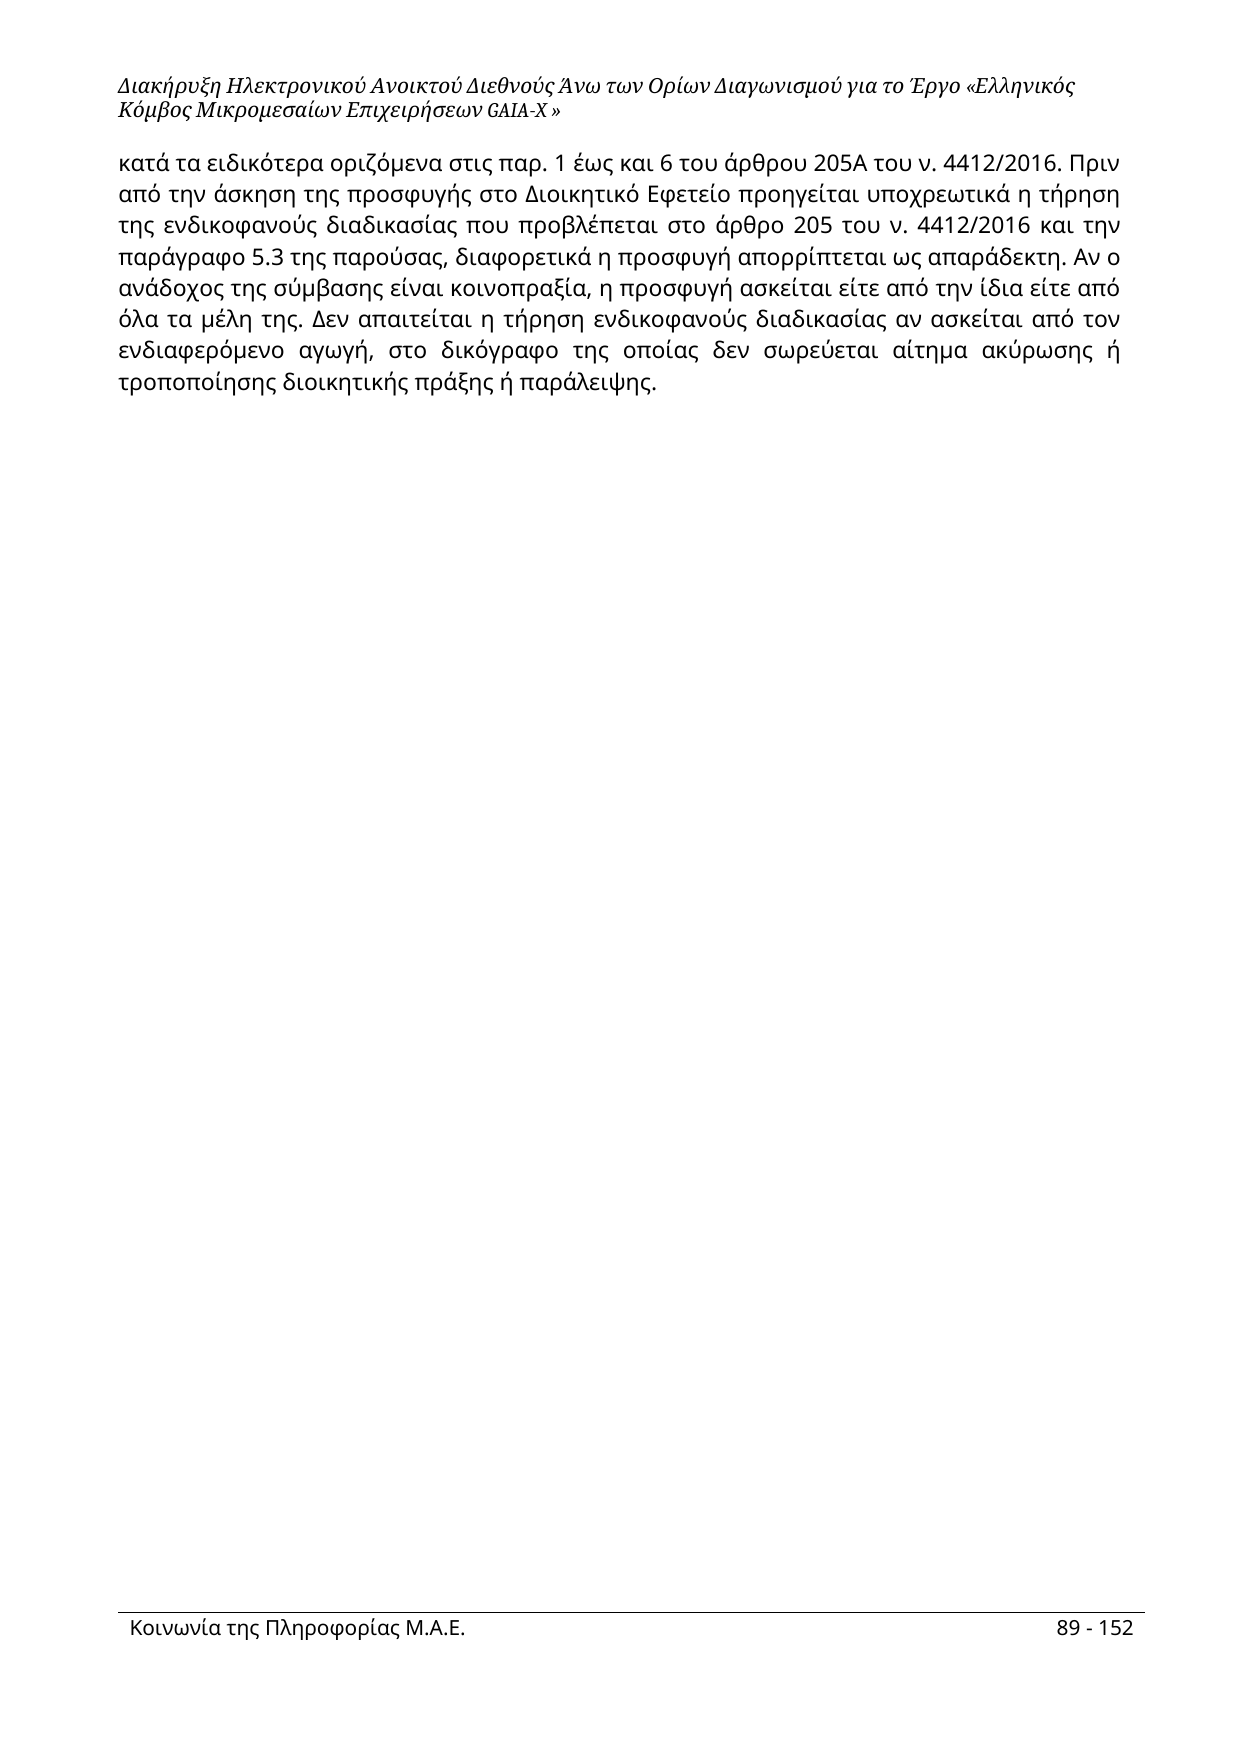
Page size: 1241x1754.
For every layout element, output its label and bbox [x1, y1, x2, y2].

text [118, 147, 1122, 397]
